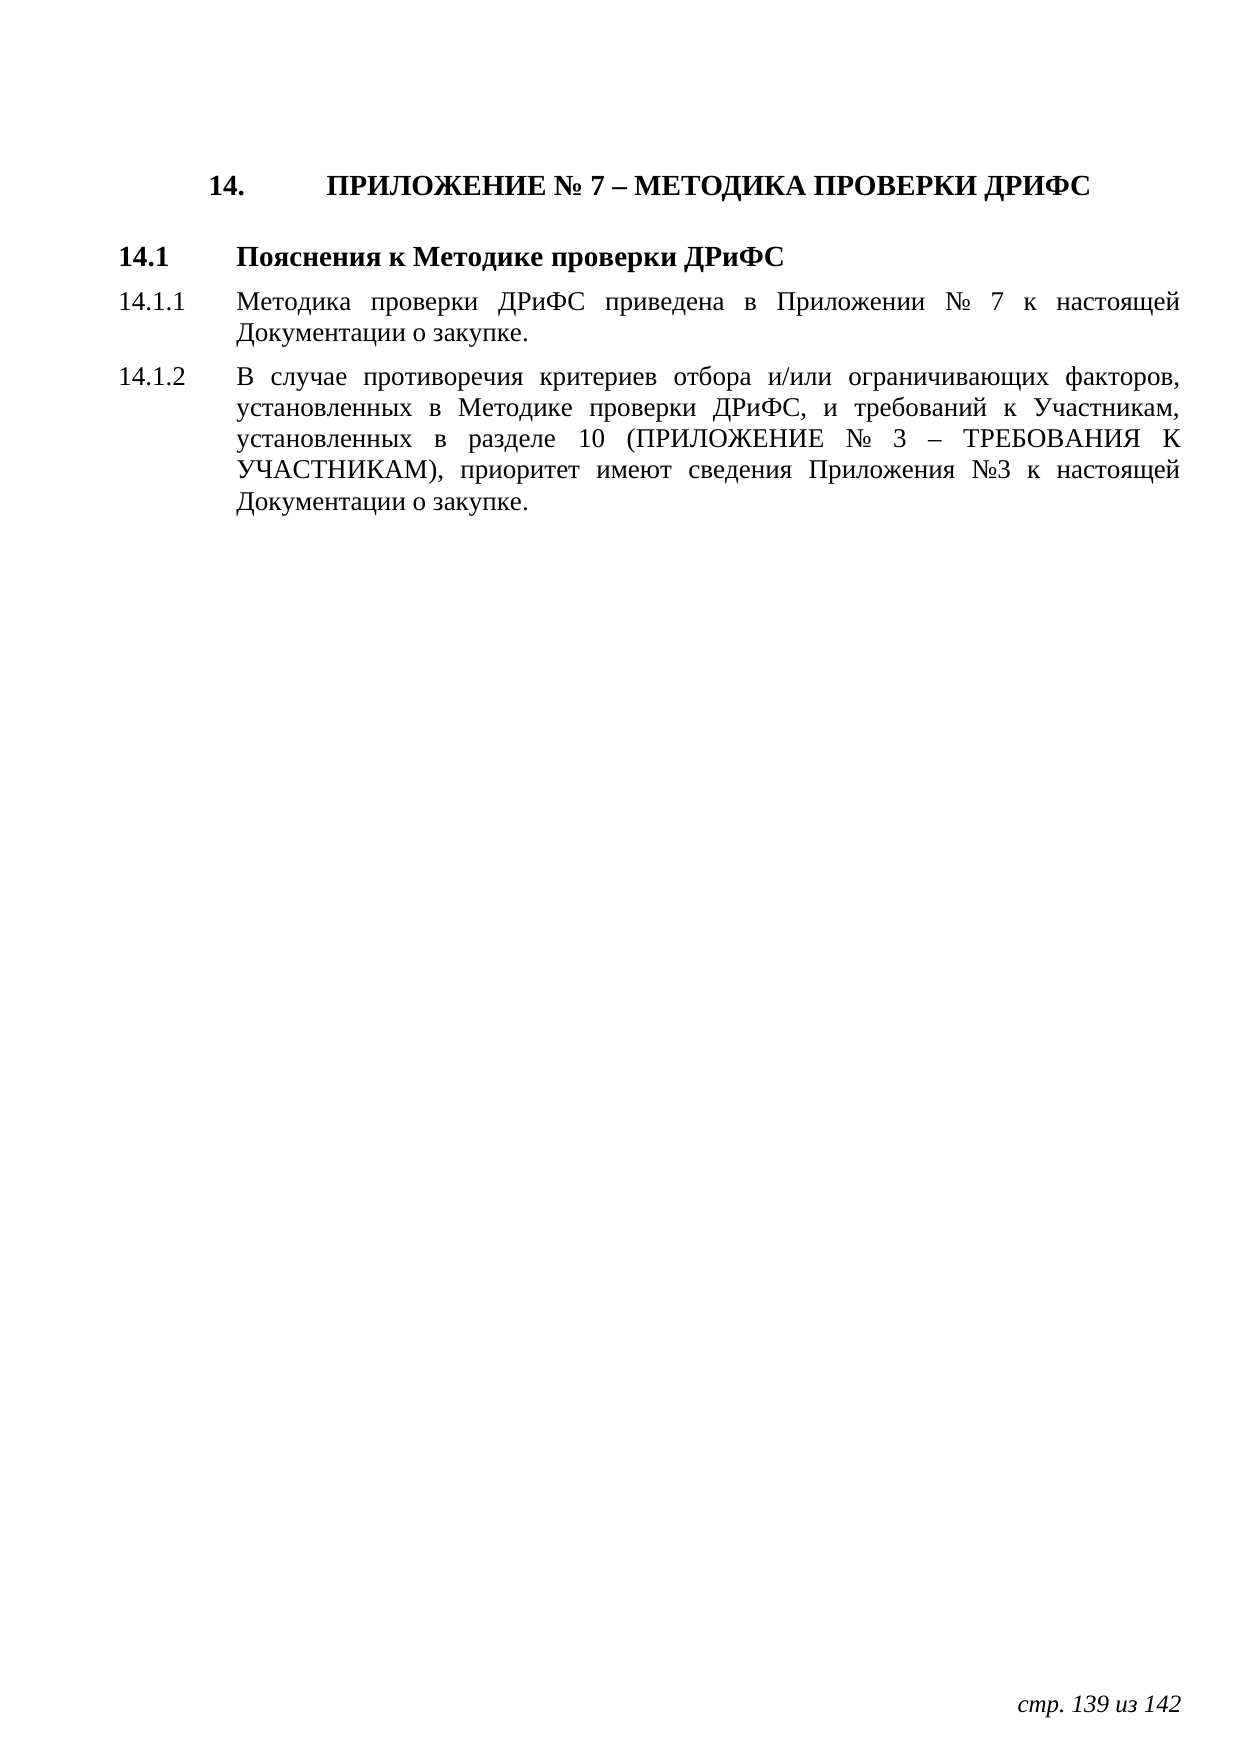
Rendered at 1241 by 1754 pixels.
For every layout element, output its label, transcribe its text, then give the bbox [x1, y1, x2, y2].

list Методика проверки ДРиФС приведена в Приложении № 7 к настоящей Документации о закупке. [118, 285, 1181, 347]
subtitle Пояснения к Методике проверки ДРиФС [118, 239, 1181, 273]
list В случае противоречия критериев отбора и/или ограничивающих факторов, установленных в Методике проверки ДРиФС, и требований к Участникам, установленных в разделе 10 (ПРИЛОЖЕНИЕ № 3 – ТРЕБОВАНИЯ К УЧАСТНИКАМ), приоритет имеют сведения Приложения №3 к настоящей Документации о закупке. [118, 360, 1181, 516]
subtitle ПРИЛОЖЕНИЕ № 7 – МЕТОДИКА ПРОВЕРКИ ДРИФС [118, 168, 1181, 202]
